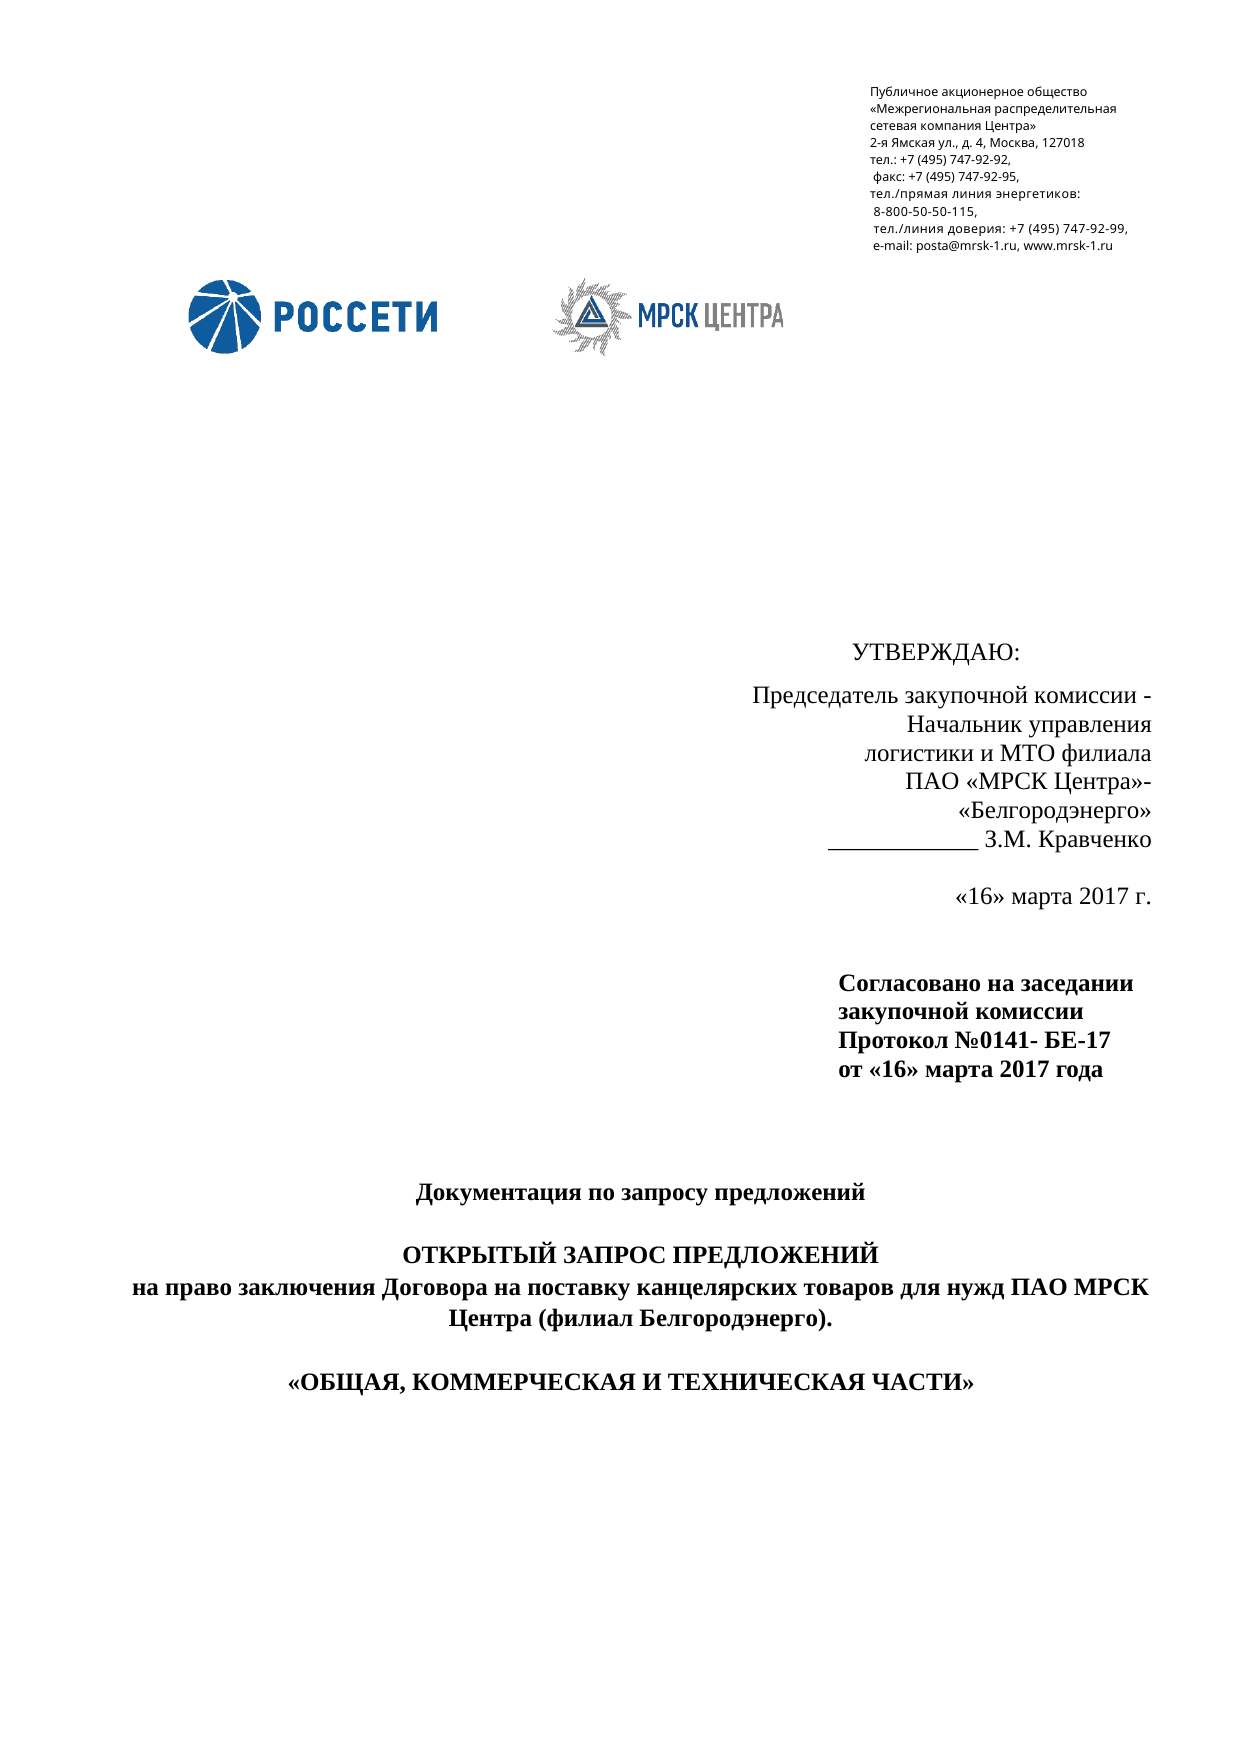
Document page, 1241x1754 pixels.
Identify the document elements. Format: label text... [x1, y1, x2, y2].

text на право заключения Договора на поставку канцелярских товаров для нужд ПАО МРСК Центра (филиал Белгородэнерго). [129, 1272, 1152, 1332]
text закупочной комиссии [838, 996, 1152, 1025]
picture [188, 278, 784, 356]
text «ОБЩАЯ, КОММЕРЧЕСКАЯ и техническая ЧАСТИ» [73, 1367, 1183, 1395]
text Документация по запросу предложений [129, 1177, 1152, 1206]
text Согласовано на заседании [838, 968, 1152, 996]
text ____________ З.М. Кравченко [129, 824, 1152, 853]
text УТВЕРЖДАЮ: [720, 637, 1152, 666]
text ОТКРЫТЫЙ ЗАПРОС ПРЕДЛОЖЕНИЙ [129, 1240, 1152, 1269]
text «16» марта 2017 г. [720, 881, 1152, 910]
text ПАО «МРСК Центра»- [129, 766, 1152, 795]
text «Белгородэнерго» [129, 795, 1152, 824]
text от «16» марта 2017 года [838, 1054, 1152, 1083]
text Протокол №0141- БЕ-17 [838, 1025, 1152, 1054]
text логистики и МТО филиала [129, 738, 1152, 766]
text Начальник управления [129, 709, 1152, 738]
text Председатель закупочной комиссии - [129, 680, 1152, 709]
